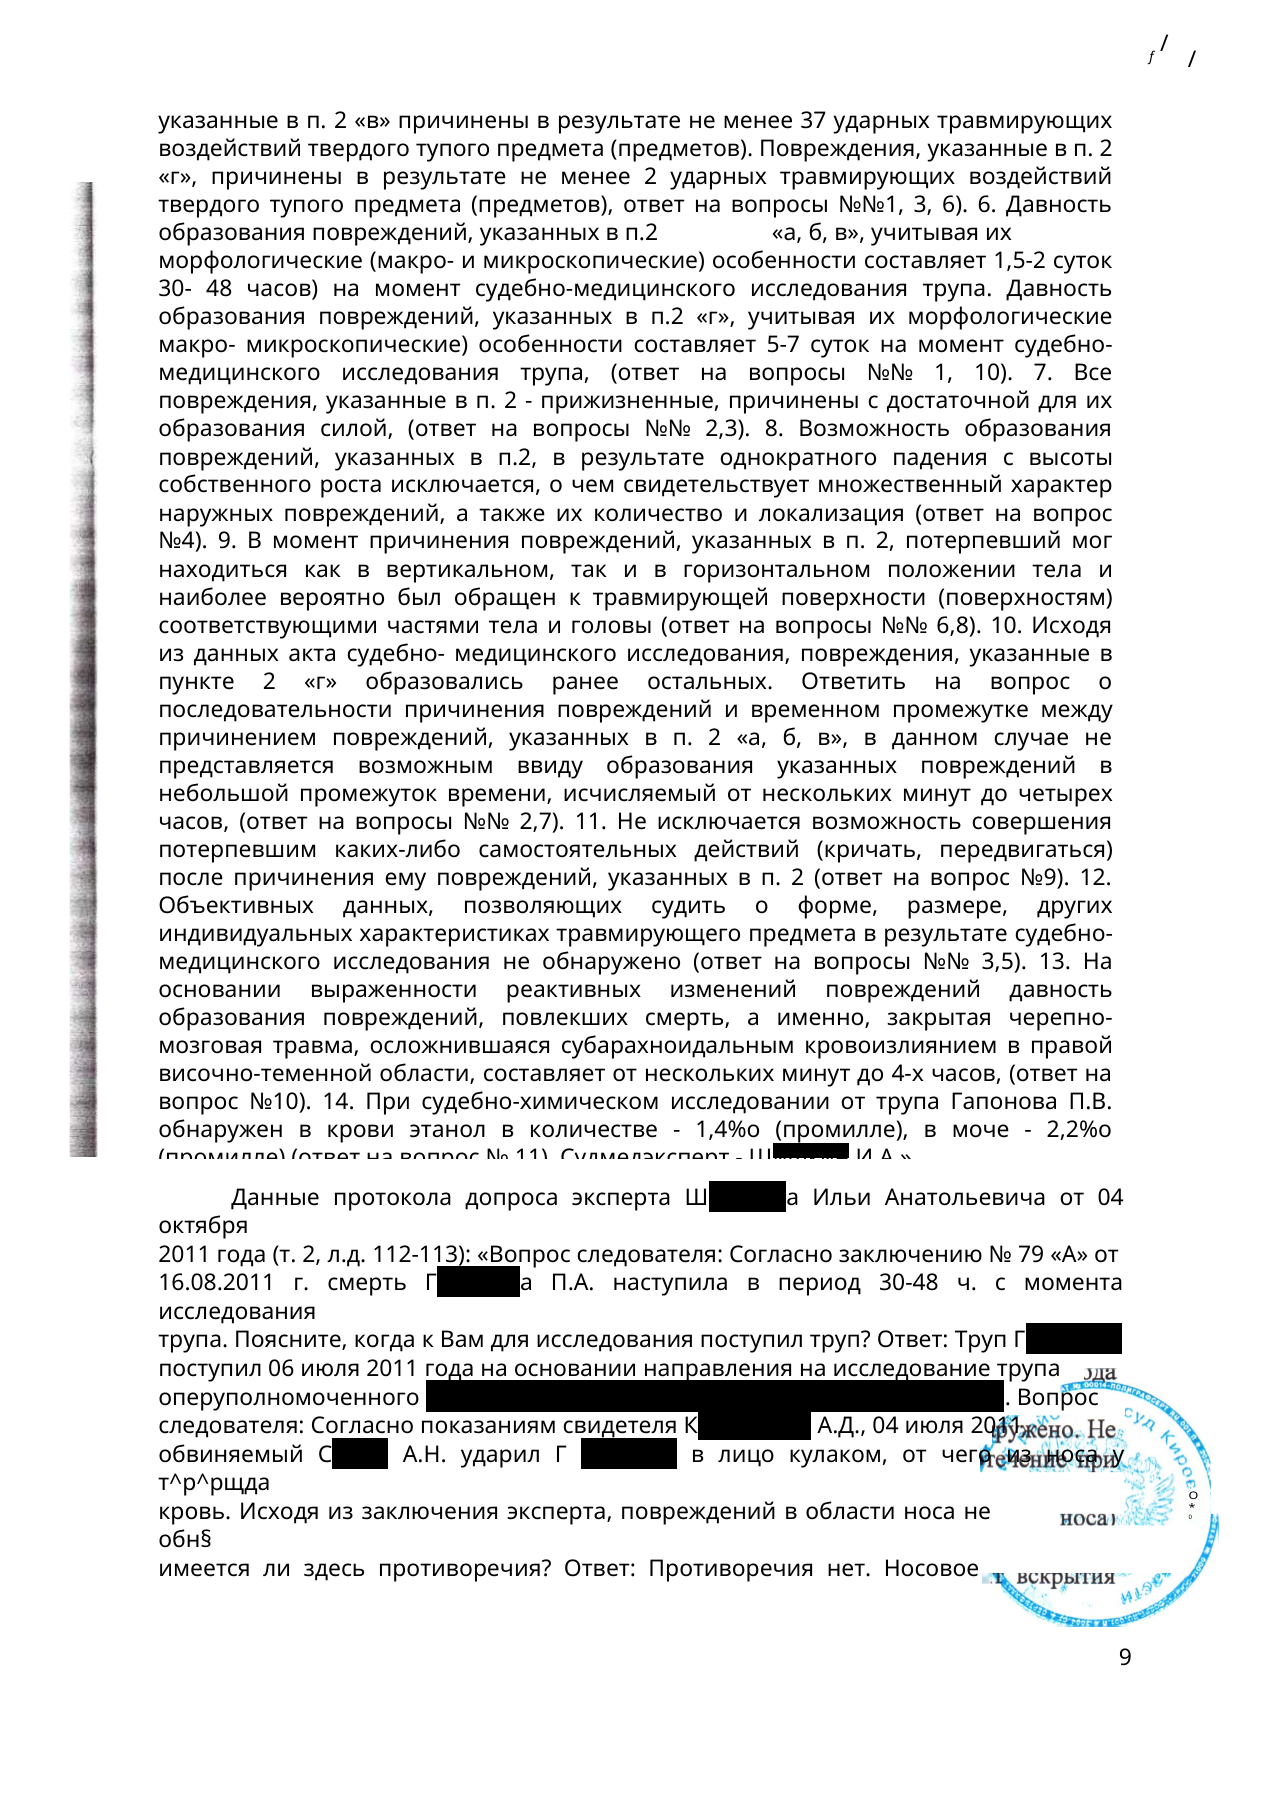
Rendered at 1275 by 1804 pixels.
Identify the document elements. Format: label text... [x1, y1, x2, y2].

text 9 [1119, 1647, 1132, 1669]
text кровь. Исходя из заключения эксперта, повреждений в области носа не обн§ [158, 1496, 992, 1553]
picture [980, 1368, 1219, 1627]
text следователя: Согласно показаниям свидетеля Коржавина А.Д., 04 июля 2011 [811, 1411, 1060, 1439]
text О * [1188, 1489, 1206, 1514]
text Данные протокола допроса эксперта Шишкина Ильи Анатольевича от 04 октября 2011 года (т. 2, л.д. 112-113): «Вопрос следователя: Согласно заключению № 79 «А» от 16.08.2011 г. смерть Гапонова П.А. наступила в период 30-48 ч. с момента исследования трупа. Поясните, когда к Вам для исследования поступил труп? Ответ: Труп Гапонова поступил 06 июля 2011 года на основании направления на исследование трупа оперуполномоченного ПМ № 9 МО МВД России «Юрьянский» Пыхтеев В.В. Вопрос [158, 1182, 1124, 1411]
picture [69, 182, 98, 1157]
text обвиняемый Седых А.Н. ударил Г апонова в лицо кулаком, от чего из носа у т^р^рщда [158, 1439, 1125, 1496]
text следователя: Согласно показаниям свидетеля Коржавина А.Д., 04 июля 2011 [158, 1411, 698, 1439]
text указанные в п. 2 «в» причинены в результате не менее 37 ударных травмирующих воздействий твердого тупого предмета (предметов). Повреждения, указанные в п. 2 «г», причинены в результате не менее 2 ударных травмирующих воздействий твердого тупого предмета (предметов), ответ на вопросы №№1, 3, 6). 6. Давность образования повреждений, указанных в п.2 «а, б, в», учитывая их [158, 106, 1114, 246]
text морфологические (макро- и микроскопические) особенности составляет 1,5-2 суток 30- 48 часов) на момент судебно-медицинского исследования трупа. Давность образования повреждений, указанных в п.2 «г», учитывая их морфологические макро- микроскопические) особенности составляет 5-7 суток на момент судебно- медицинского исследования трупа, (ответ на вопросы №№ 1, 10). 7. Все повреждения, указанные в п. 2 - прижизненные, причинены с достаточной для их образования силой, (ответ на вопросы №№ 2,3). 8. Возможность образования повреждений, указанных в п.2, в результате однократного падения с высоты собственного роста исключается, о чем свидетельствует множественный характер наружных повреждений, а также их количество и локализация (ответ на вопрос №4). 9. В момент причинения повреждений, указанных в п. 2, потерпевший мог находиться как в вертикальном, так и в горизонтальном положении тела и наиболее вероятно был обращен к травмирующей поверхности (поверхностям) соответствующими частями тела и головы (ответ на вопросы №№ 6,8). 10. Исходя из данных акта судебно- медицинского исследования, повреждения, указанные в пункте 2 «г» образовались ранее остальных. Ответить на вопрос о последовательности причинения повреждений и временном промежутке между причинением повреждений, указанных в п. 2 «а, б, в», в данном случае не представляется возможным ввиду образования указанных повреждений в небольшой промежуток времени, исчисляемый от нескольких минут до четырех часов, (ответ на вопросы №№ 2,7). 11. Не исключается возможность совершения потерпевшим каких-либо самостоятельных действий (кричать, передвигаться) после причинения ему повреждений, указанных в п. 2 (ответ на вопрос №9). 12. Объективных данных, позволяющих судить о форме, размере, других индивидуальных характеристиках травмирующего предмета в результате судебно- медицинского исследования не обнаружено (ответ на вопросы №№ 3,5). 13. На основании выраженности реактивных изменений повреждений давность образования повреждений, повлекших смерть, а именно, закрытая черепно-мозговая травма, осложнившаяся субарахноидальным кровоизлиянием в правой височно-теменной области, составляет от нескольких минут до 4-х часов, (ответ на вопрос №10). 14. При судебно-химическом исследовании от трупа Гапонова П.В. обнаружен в крови этанол в количестве - 1,4%о (промилле), в моче - 2,2%о (промилле) (ответ на вопрос № 11). Судмедэксперт - Шишкин И.А.». [158, 246, 1114, 1158]
text имеется ли здесь противоречия? Ответ: Противоречия нет. Носовое крове [158, 1553, 980, 1590]
